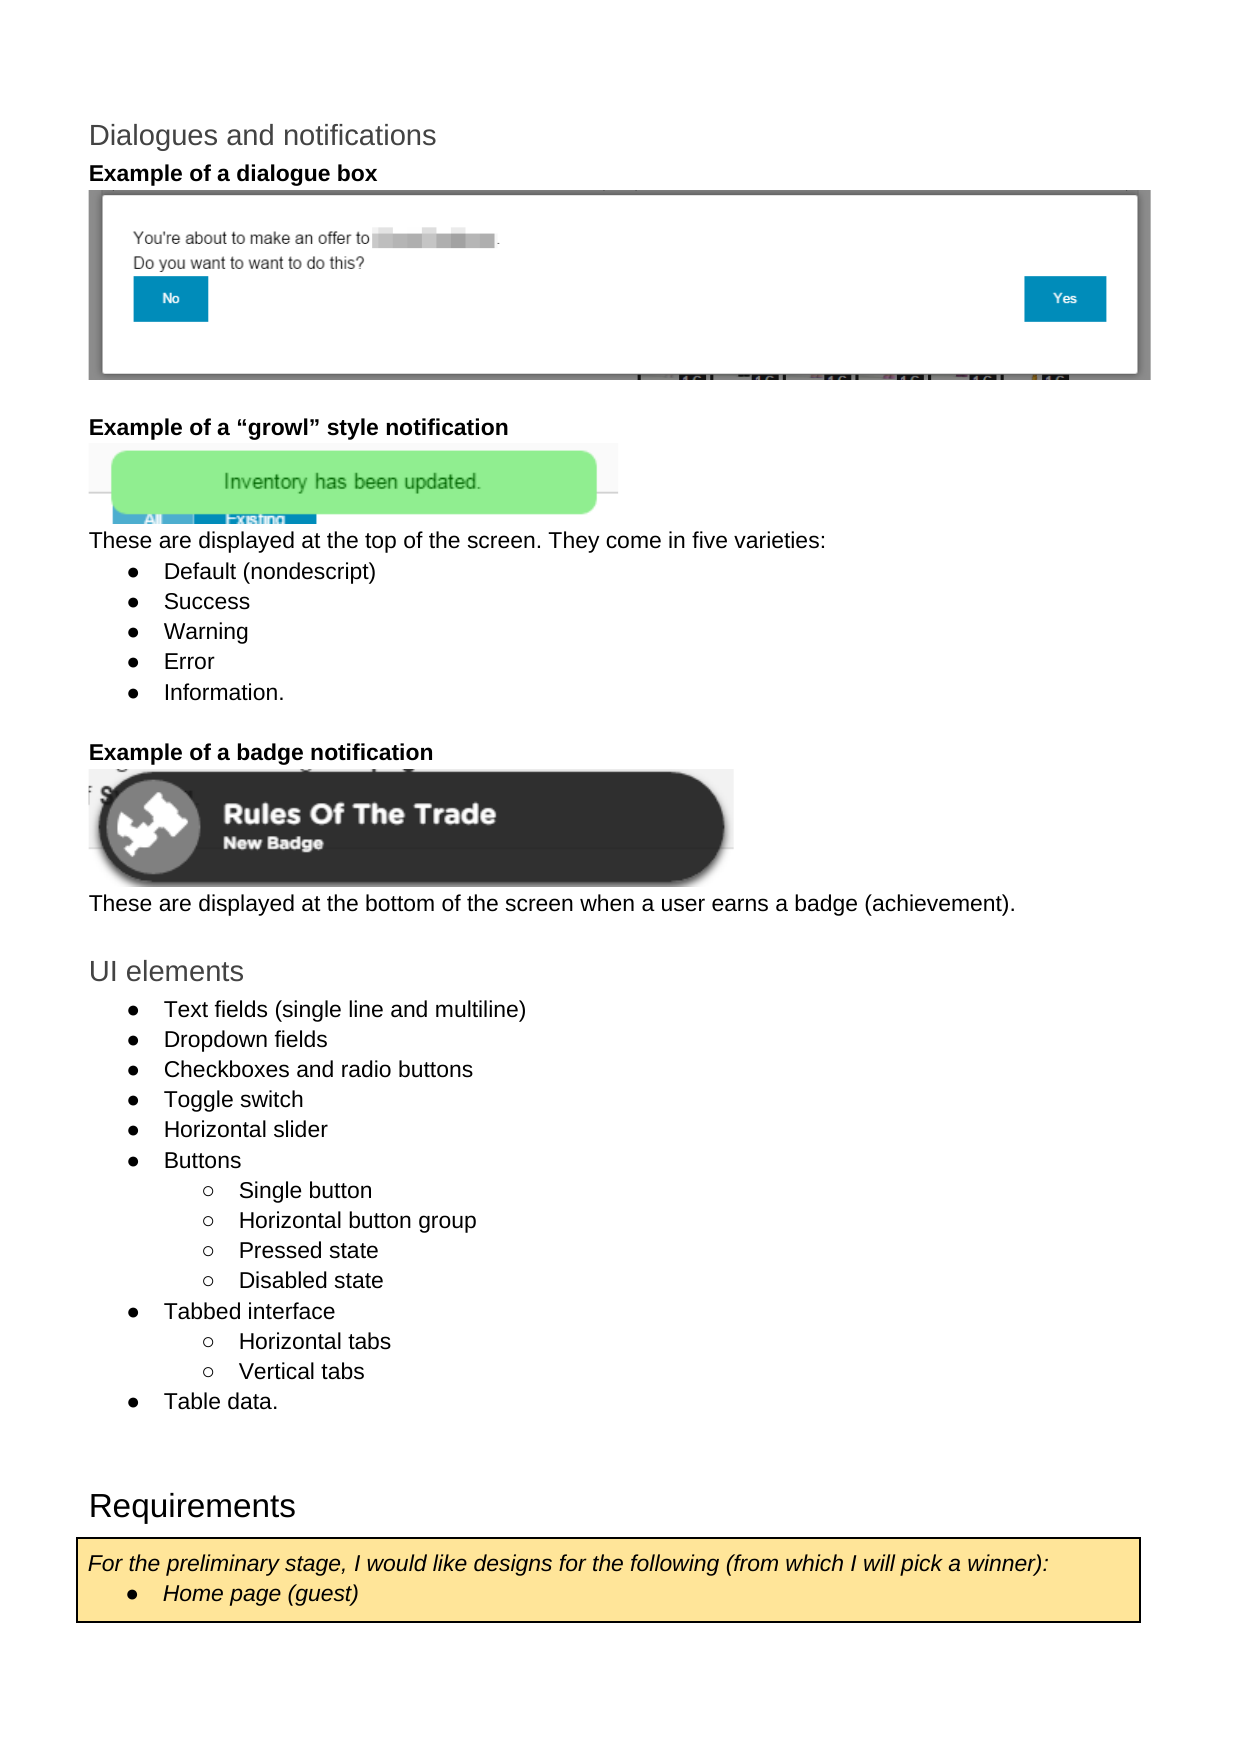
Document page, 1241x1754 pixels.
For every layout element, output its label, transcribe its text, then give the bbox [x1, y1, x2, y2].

list Warning [126, 618, 1152, 644]
subtitle Dialogues and notifications [88, 118, 1153, 152]
list Text fields (single line and multiline) [126, 996, 1153, 1022]
list Disabled state [201, 1267, 1153, 1294]
list Dropdown fields [126, 1026, 1153, 1052]
list Pressed state [201, 1237, 1153, 1264]
list Tabbed interface [126, 1298, 1153, 1324]
list Information. [126, 678, 1152, 705]
list Horizontal slider [126, 1116, 1153, 1143]
subtitle UI elements [88, 954, 1153, 987]
picture [88, 769, 734, 887]
list Single button [201, 1177, 1153, 1203]
text These are displayed at the top of the screen. They come in five varieties: [88, 527, 1152, 554]
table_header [78, 1539, 1139, 1621]
list Horizontal button group [201, 1207, 1153, 1233]
list Table data. [126, 1388, 1153, 1415]
list Horizontal tabs [201, 1328, 1153, 1354]
list Error [126, 648, 1152, 675]
list Success [126, 588, 1152, 614]
list Vertical tabs [201, 1358, 1153, 1384]
picture [88, 190, 1151, 380]
list Buttons [126, 1147, 1153, 1173]
picture [88, 443, 619, 524]
text Example of a “growl” style notification [88, 414, 1152, 440]
subtitle Requirements [88, 1486, 1153, 1525]
list Checkboxes and radio buttons [126, 1056, 1153, 1082]
text These are displayed at the bottom of the screen when a user earns a badge (achievement). [88, 890, 1152, 917]
list Toggle switch [126, 1086, 1153, 1113]
list Default (nondescript) [126, 558, 1152, 584]
text Example of a badge notification [88, 739, 1152, 765]
